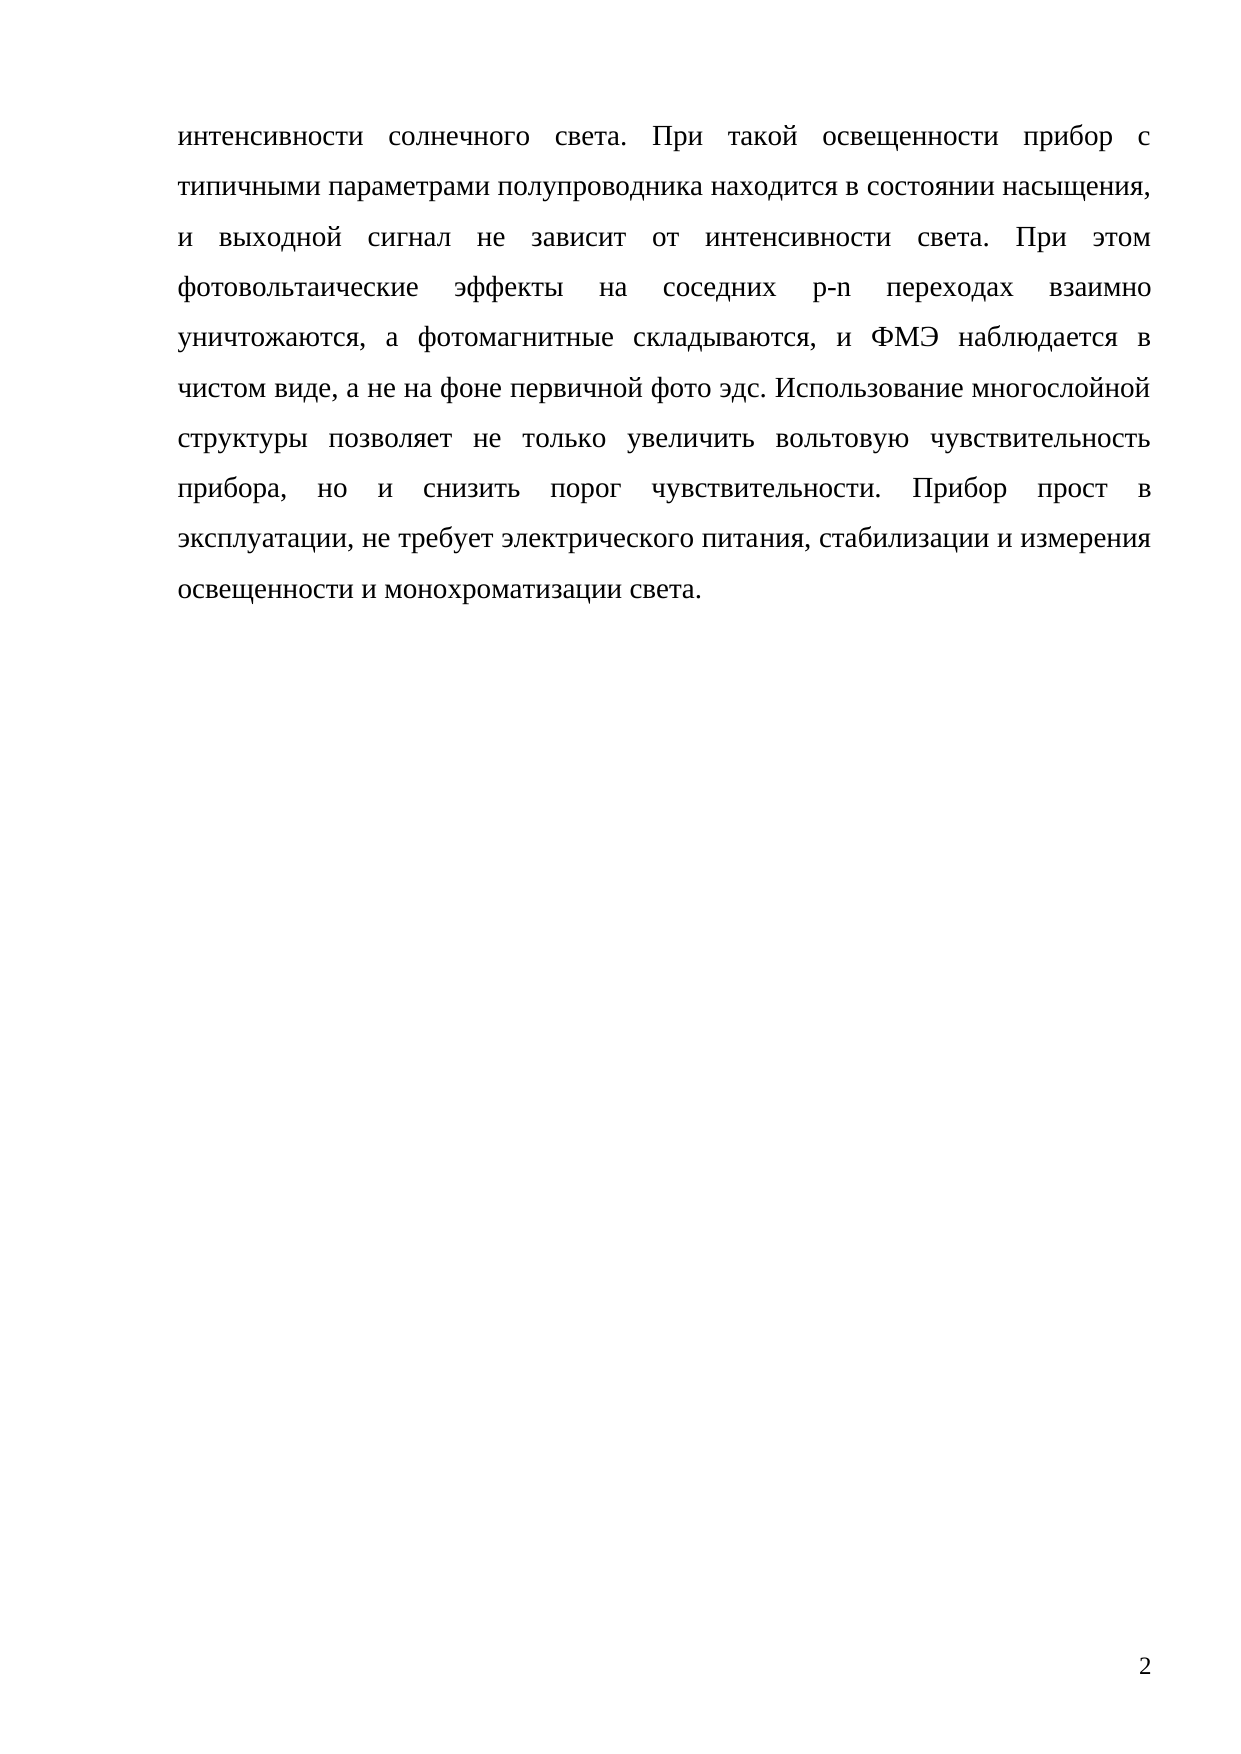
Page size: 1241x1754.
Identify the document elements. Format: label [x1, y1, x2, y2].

text [177, 118, 1152, 604]
